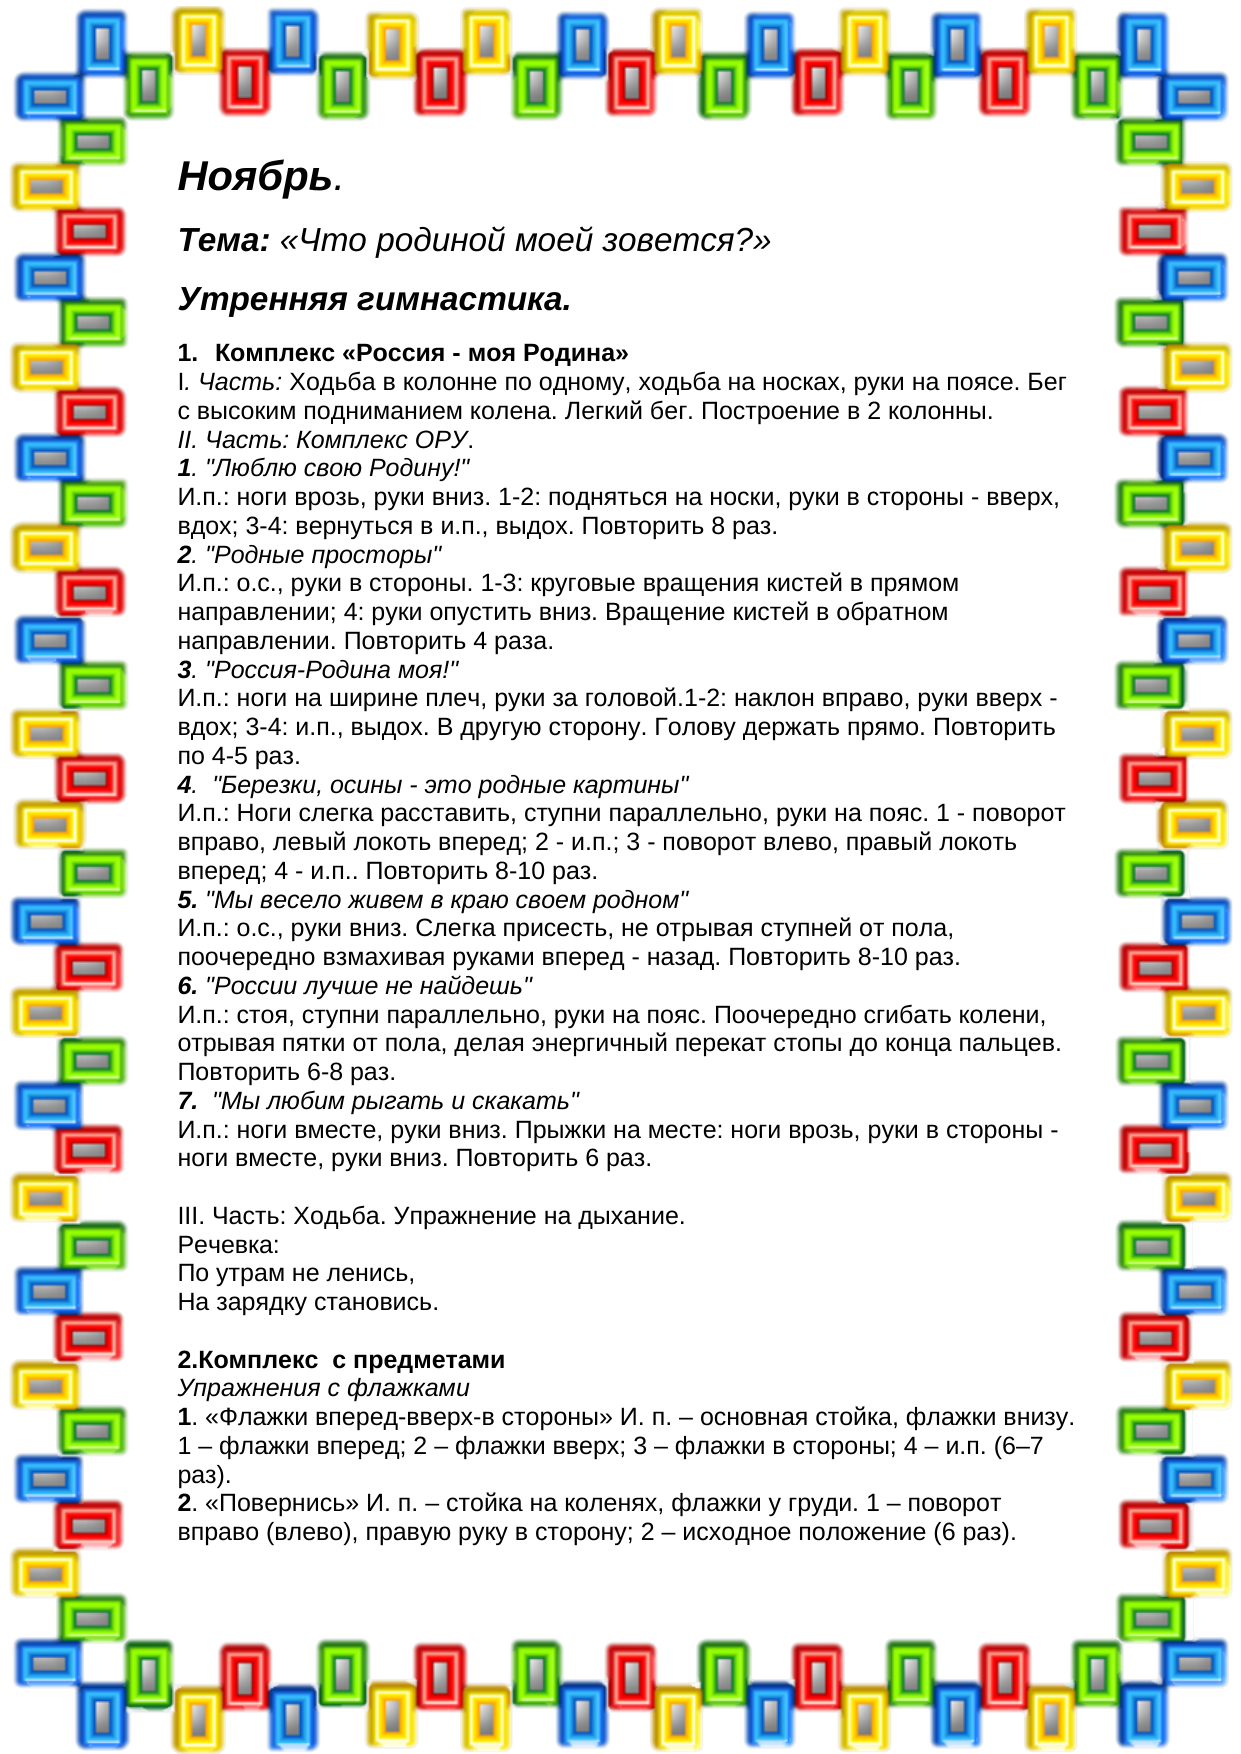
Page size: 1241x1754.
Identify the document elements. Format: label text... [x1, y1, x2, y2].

text И.п.: ноги на ширине плеч, руки за головой.1-2: наклон вправо, руки вверх - вдох; 3-4: и.п., выдох. В другую сторону. Голову держать прямо. Повторить по 4-5 раз. [177, 683, 1078, 770]
list Комплекс «Россия - моя Родина» [177, 338, 1078, 367]
text 2. "Родные просторы" [103, 540, 1078, 568]
text Тема: «Что родиной моей зовется?» [103, 220, 1078, 258]
text 1. «Флажки вперед-вверх-в стороны» И. п. – основная стойка, флажки внизу. 1 – флажки вперед; 2 – флажки вверх; 3 – флажки в стороны; 4 – и.п. (6–7 раз). [177, 1402, 1078, 1488]
text 7. "Мы любим рыгать и скакать" [103, 1086, 1078, 1115]
picture [6, 6, 1233, 1754]
text 6. "России лучше не найдешь" [103, 971, 1078, 1000]
text И.п.: ноги врозь, руки вниз. 1-2: подняться на носки, руки в стороны - вверх, вдох; 3-4: вернуться в и.п., выдох. Повторить 8 раз. [177, 482, 1078, 540]
text III. Часть: Ходьба. Упражнение на дыхание. [103, 1201, 1078, 1230]
text 1. "Люблю свою Родину!" [103, 453, 1078, 482]
text Речевка: [103, 1230, 1078, 1258]
text I. Часть: Ходьба в колонне по одному, ходьба на носках, руки на поясе. Бег с высоким подниманием колена. Легкий бег. Построение в 2 колонны. [177, 367, 1078, 425]
text И.п.: Ноги слегка расставить, ступни параллельно, руки на пояс. 1 - поворот вправо, левый локоть вперед; 2 - и.п.; 3 - поворот влево, правый локоть вперед; 4 - и.п.. Повторить 8-10 раз. [177, 798, 1078, 885]
text Ноябрь. [103, 151, 1078, 199]
text И.п.: стоя, ступни параллельно, руки на пояс. Поочередно сгибать колени, отрывая пятки от пола, делая энергичный перекат стопы до конца пальцев. Повторить 6-8 раз. [177, 1000, 1078, 1086]
text Утренняя гимнастика. [103, 279, 1078, 318]
text 5. "Мы весело живем в краю своем родном" [103, 885, 1078, 913]
text Упражнения с флажками [103, 1373, 1078, 1402]
text 3. "Россия-Родина моя!" [103, 655, 1078, 683]
text 2. «Повернись» И. п. – стойка на коленях, флажки у груди. 1 – поворот вправо (влево), правую руку в сторону; 2 – исходное положение (6 раз). [177, 1488, 1078, 1546]
text На зарядку становись. [103, 1287, 1078, 1316]
text И.п.: ноги вместе, руки вниз. Прыжки на месте: ноги врозь, руки в стороны - ноги вместе, руки вниз. Повторить 6 раз. [177, 1115, 1078, 1172]
text 2.Комплекс с предметами [103, 1345, 1078, 1373]
text И.п.: о.с., руки в стороны. 1-3: круговые вращения кистей в прямом направлении; 4: руки опустить вниз. Вращение кистей в обратном направлении. Повторить 4 раза. [177, 568, 1078, 655]
text II. Часть: Комплекс ОРУ. [103, 425, 1078, 453]
text И.п.: о.с., руки вниз. Слегка присесть, не отрывая ступней от пола, поочередно взмахивая руками вперед - назад. Повторить 8-10 раз. [177, 913, 1078, 971]
text 4. "Березки, осины - это родные картины" [103, 770, 1078, 798]
text По утрам не ленись, [103, 1258, 1078, 1287]
